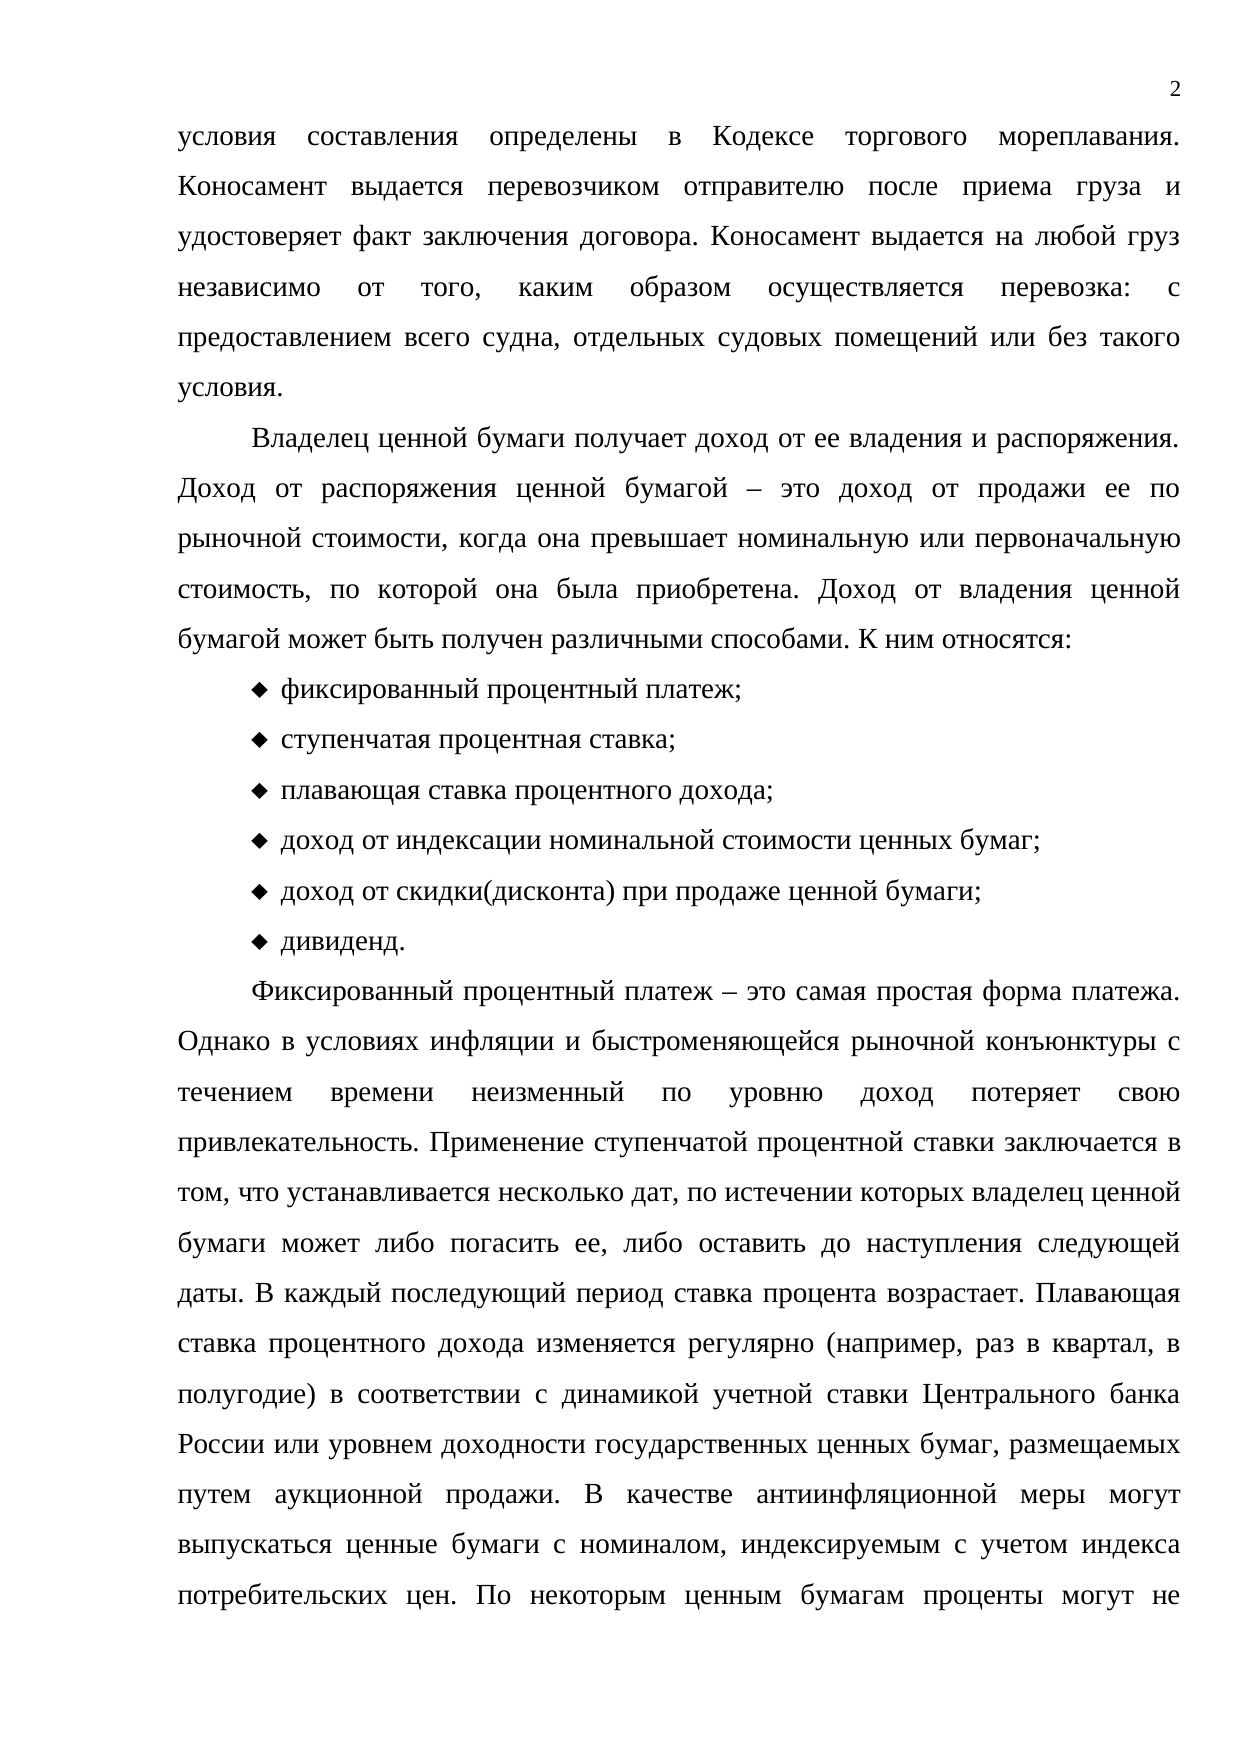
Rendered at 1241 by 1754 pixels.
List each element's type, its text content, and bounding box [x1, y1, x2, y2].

list фиксированный процентный платеж; [251, 672, 1181, 705]
list дивиденд. [251, 923, 1181, 957]
list плавающая ставка процентного дохода; [251, 772, 1181, 806]
list доход от индексации номинальной стоимости ценных бумаг; [251, 822, 1181, 856]
list доход от скидки(дисконта) при продаже ценной бумаги; [251, 873, 1181, 906]
list ступенчатая процентная ставка; [251, 722, 1181, 755]
list Владелец ценной бумаги получает доход от ее владения и распоряжения. Доход от распоряжения ценной бумагой – это доход от продажи ее по рыночной стоимости, когда она превышает номинальную или первоначальную стоимость, по которой она была приобретена. Доход от владения ценной бумагой может быть получен различными способами. К ним относятся: [177, 420, 1181, 655]
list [177, 118, 1181, 403]
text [177, 973, 1181, 1611]
